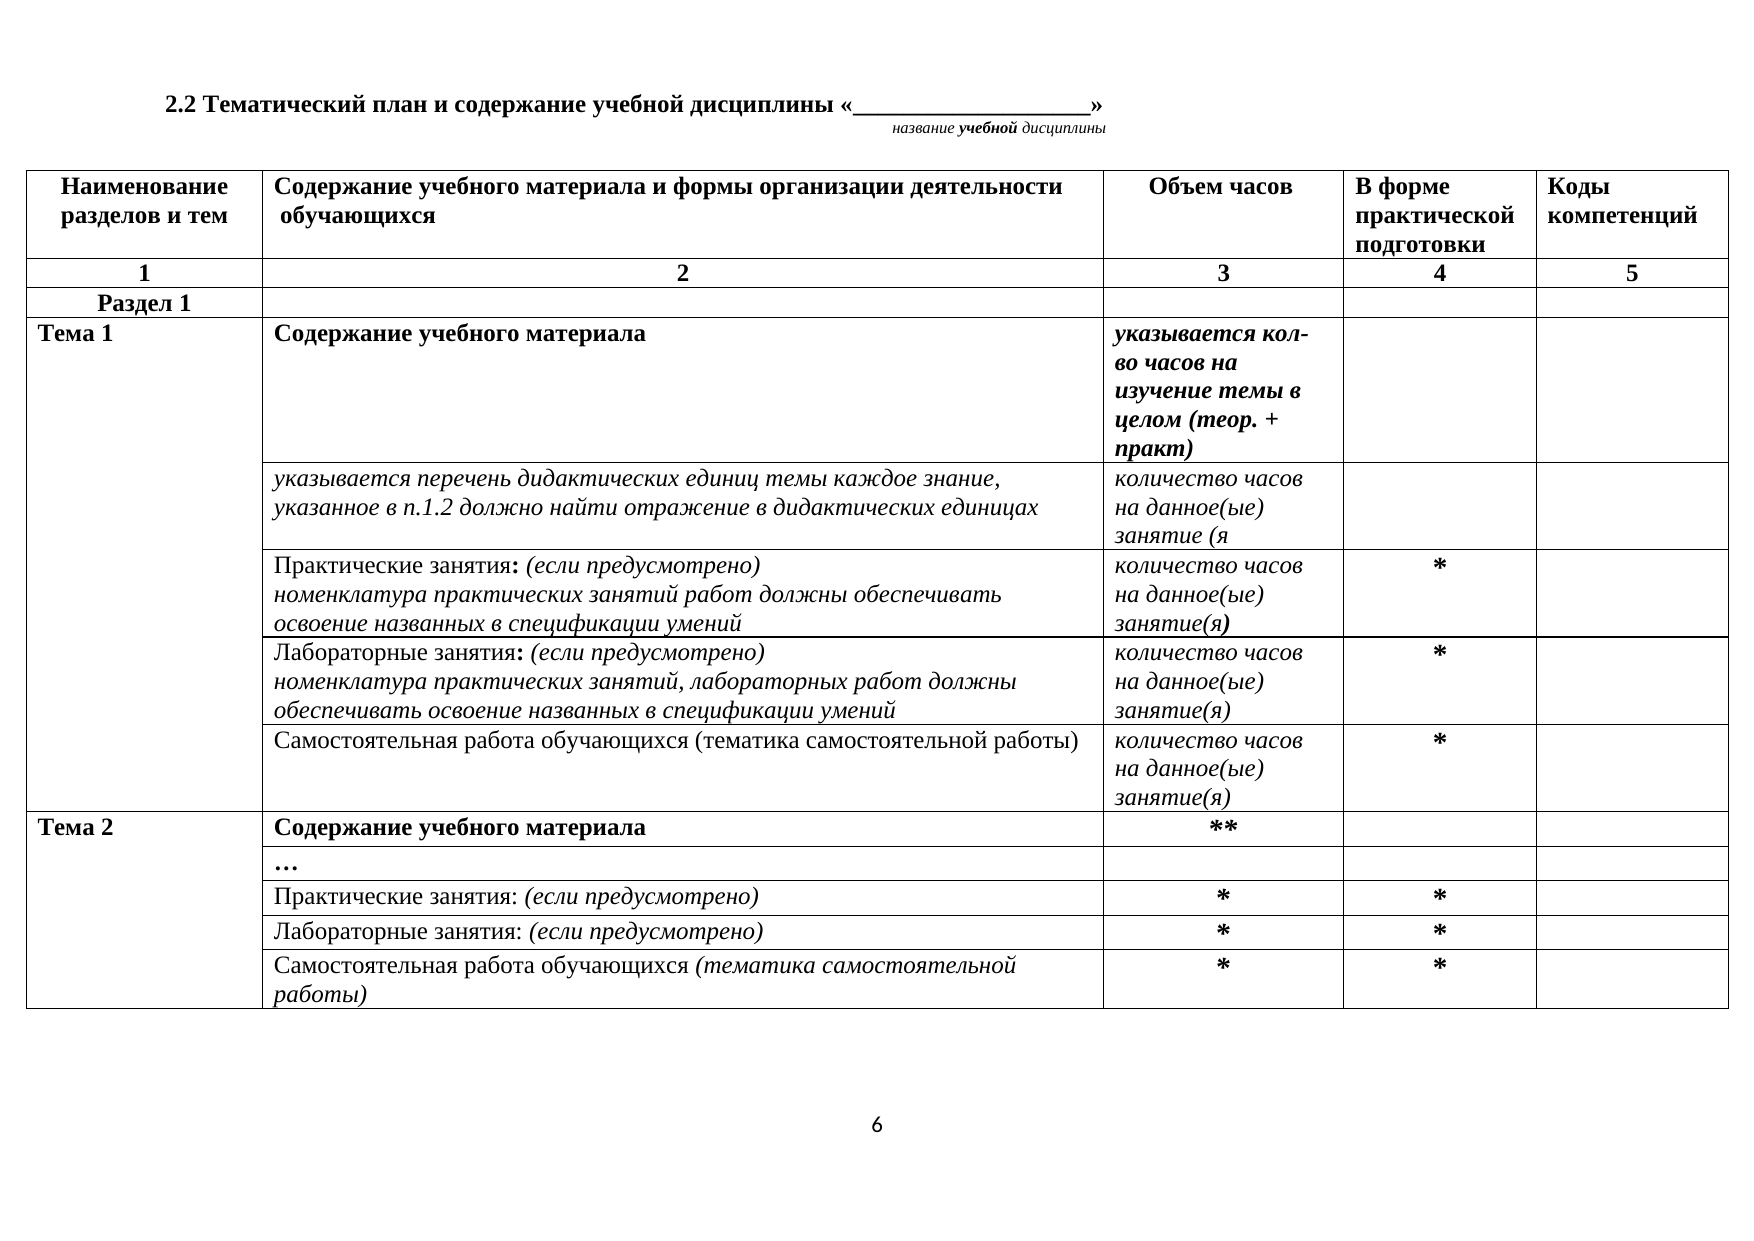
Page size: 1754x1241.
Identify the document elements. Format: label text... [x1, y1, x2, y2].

table_cell 1 [27, 259, 262, 287]
table_cell Лабораторные занятия: (если предусмотрено) номенклатура практических занятий, лабораторных работ должны обеспечивать освоение названных в спецификации умений [263, 638, 1103, 724]
table_cell * [1104, 916, 1343, 949]
table_cell [1344, 318, 1536, 462]
table_cell Лабораторные занятия: (если предусмотрено) [263, 916, 1103, 949]
table_header Коды компетенций [1537, 171, 1728, 257]
table_cell [1344, 847, 1536, 880]
table_cell [263, 288, 1103, 317]
table_cell Содержание учебного материала [263, 812, 1103, 846]
table_cell Содержание учебного материала [263, 318, 1103, 462]
table_cell количество часов на данное(ые) занятие(я) [1104, 725, 1343, 811]
table_cell Раздел 1 [27, 288, 262, 317]
table_cell [1537, 288, 1728, 317]
table_cell [1537, 638, 1728, 724]
table_header Наименование разделов и тем [27, 171, 262, 257]
text название учебной дисциплины [165, 117, 1636, 137]
table_cell количество часов на данное(ые) занятие(я) [1104, 550, 1343, 636]
table_cell ** [1104, 812, 1343, 846]
table_cell [1537, 881, 1728, 915]
table_cell [1344, 463, 1536, 549]
table_cell [1104, 288, 1343, 317]
table_cell 3 [1104, 259, 1343, 287]
table_cell Практические занятия: (если предусмотрено) номенклатура практических занятий работ должны обеспечивать освоение названных в спецификации умений [263, 550, 1103, 636]
table_cell [1344, 812, 1536, 846]
table_cell указывается кол-во часов на изучение темы в целом (теор. + практ) [1104, 318, 1343, 462]
text 2.2 Тематический план и содержание учебной дисциплины «___________________» [165, 89, 1636, 117]
table_cell [1537, 463, 1728, 549]
table_cell 5 [1537, 259, 1728, 287]
table_cell Тема 2 [27, 812, 262, 1008]
table_cell [1104, 847, 1343, 880]
table_cell * [1344, 881, 1536, 915]
table_cell * [1344, 916, 1536, 949]
table_cell [1537, 950, 1728, 1008]
table_cell * [1344, 725, 1536, 811]
table_cell Самостоятельная работа обучающихся (тематика самостоятельной работы) [263, 950, 1103, 1008]
table_cell * [1344, 950, 1536, 1008]
table_cell Практические занятия: (если предусмотрено) [263, 881, 1103, 915]
table_cell * [1104, 881, 1343, 915]
table_cell Самостоятельная работа обучающихся (тематика самостоятельной работы) [263, 725, 1103, 811]
table_cell [1537, 318, 1728, 462]
table_cell количество часов на данное(ые) занятие(я) [1104, 638, 1343, 724]
table_cell количество часов на данное(ые) занятие (я [1104, 463, 1343, 549]
table_cell [1537, 725, 1728, 811]
table_header Содержание учебного материала и формы организации деятельности обучающихся [263, 171, 1103, 257]
table_cell [1344, 288, 1536, 317]
table_cell [1537, 550, 1728, 636]
table_cell … [263, 847, 1103, 880]
table_cell Тема 1 [27, 318, 262, 811]
table_cell 4 [1344, 259, 1536, 287]
table_header В форме практической подготовки [1344, 171, 1536, 257]
table_cell * [1344, 638, 1536, 724]
table_cell [1537, 812, 1728, 846]
table_cell 2 [263, 259, 1103, 287]
table_cell указывается перечень дидактических единиц темы каждое знание, указанное в п.1.2 должно найти отражение в дидактических единицах [263, 463, 1103, 549]
table_cell * [1104, 950, 1343, 1008]
table_cell [1537, 847, 1728, 880]
table_cell [1537, 916, 1728, 949]
table_header Объем часов [1104, 171, 1343, 257]
table_cell * [1344, 550, 1536, 636]
